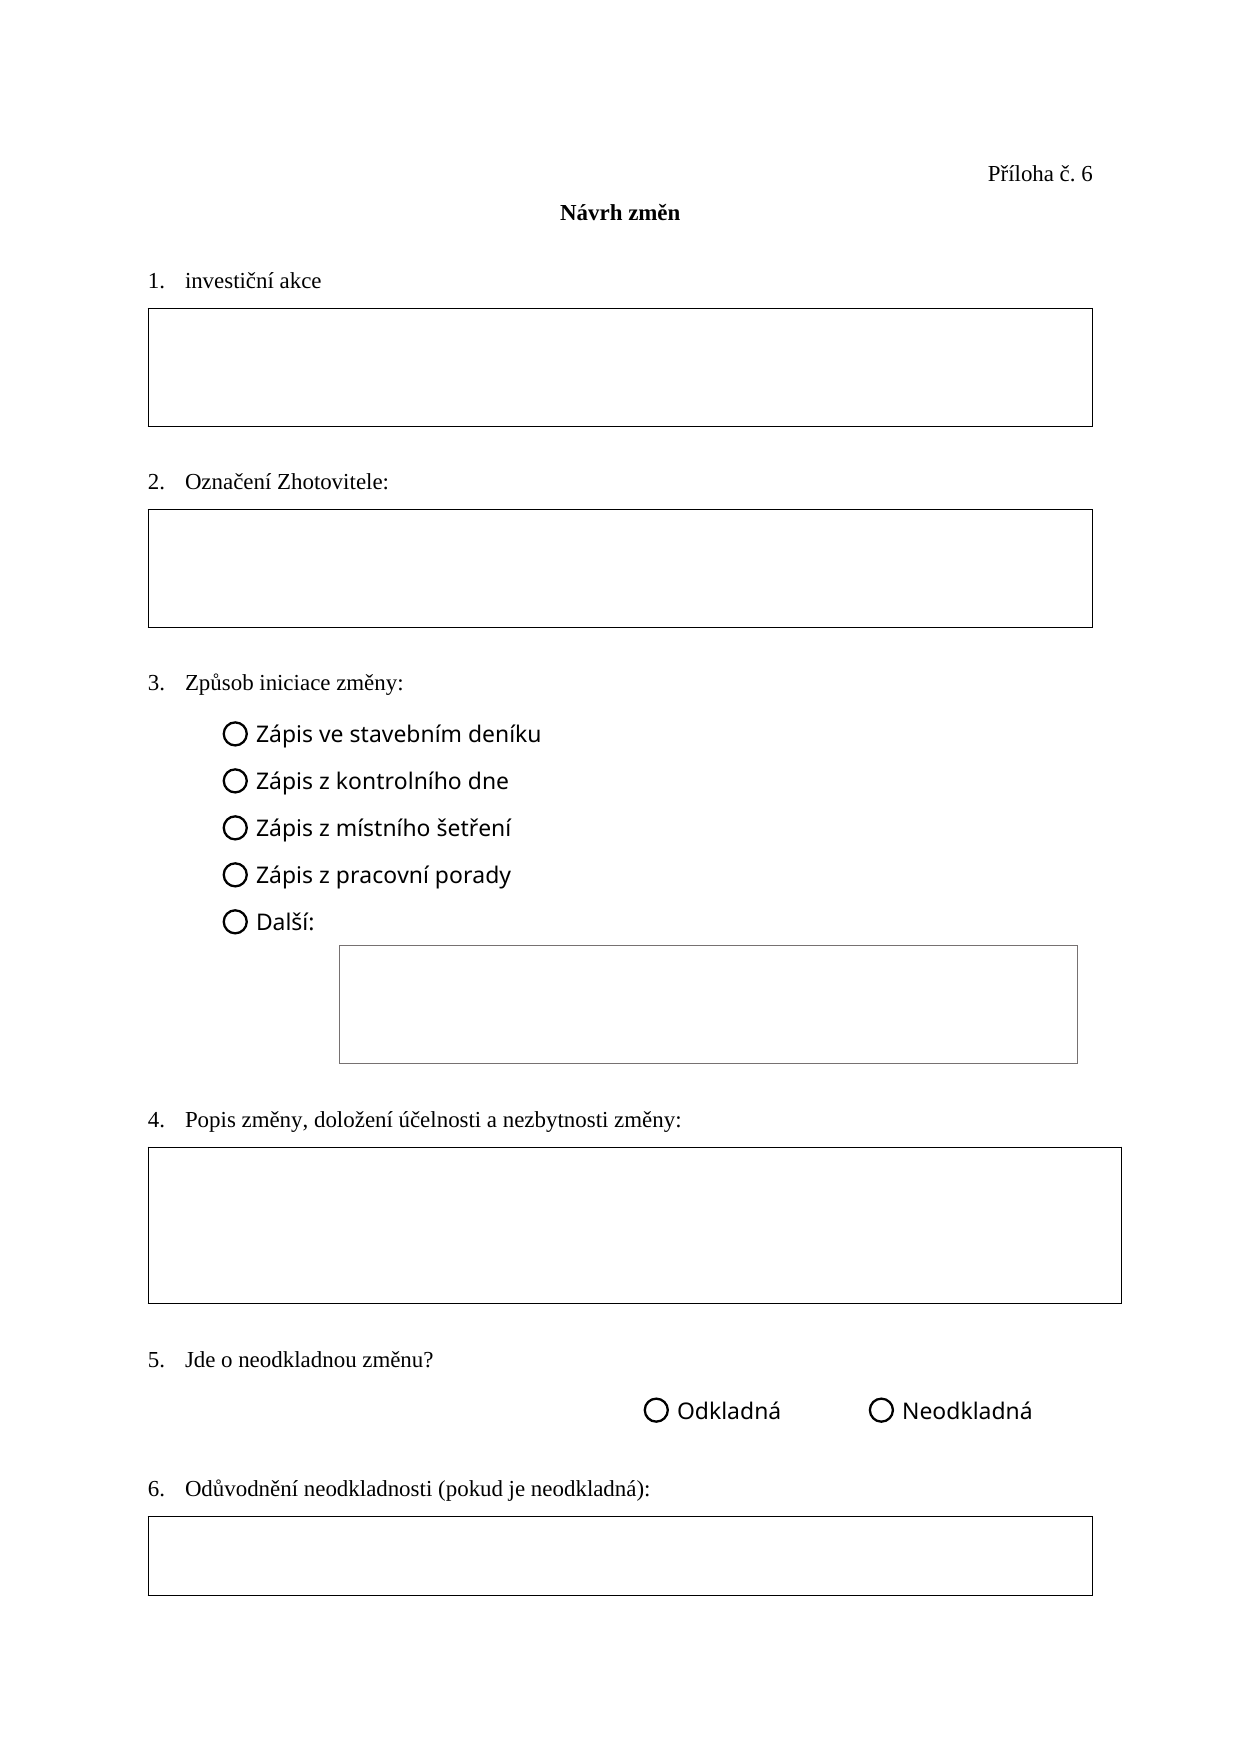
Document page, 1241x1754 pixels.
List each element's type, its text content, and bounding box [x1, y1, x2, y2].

list Způsob iniciace změny: [148, 669, 1093, 696]
table_header [149, 309, 1092, 426]
text Návrh změn [148, 199, 1093, 225]
table_header [149, 1148, 1121, 1303]
table_header [149, 510, 1092, 627]
list investiční akce [148, 267, 1093, 293]
list Jde o neodkladnou změnu? [148, 1346, 1093, 1372]
text Příloha č. 6 [148, 160, 1093, 186]
table_header [340, 946, 1077, 1063]
list Odůvodnění neodkladnosti (pokud je neodkladná): [148, 1475, 1093, 1502]
list Popis změny, doložení účelnosti a nezbytnosti změny: [148, 1106, 1093, 1132]
list Označení Zhotovitele: [148, 468, 1093, 494]
table_header [149, 1517, 1092, 1595]
